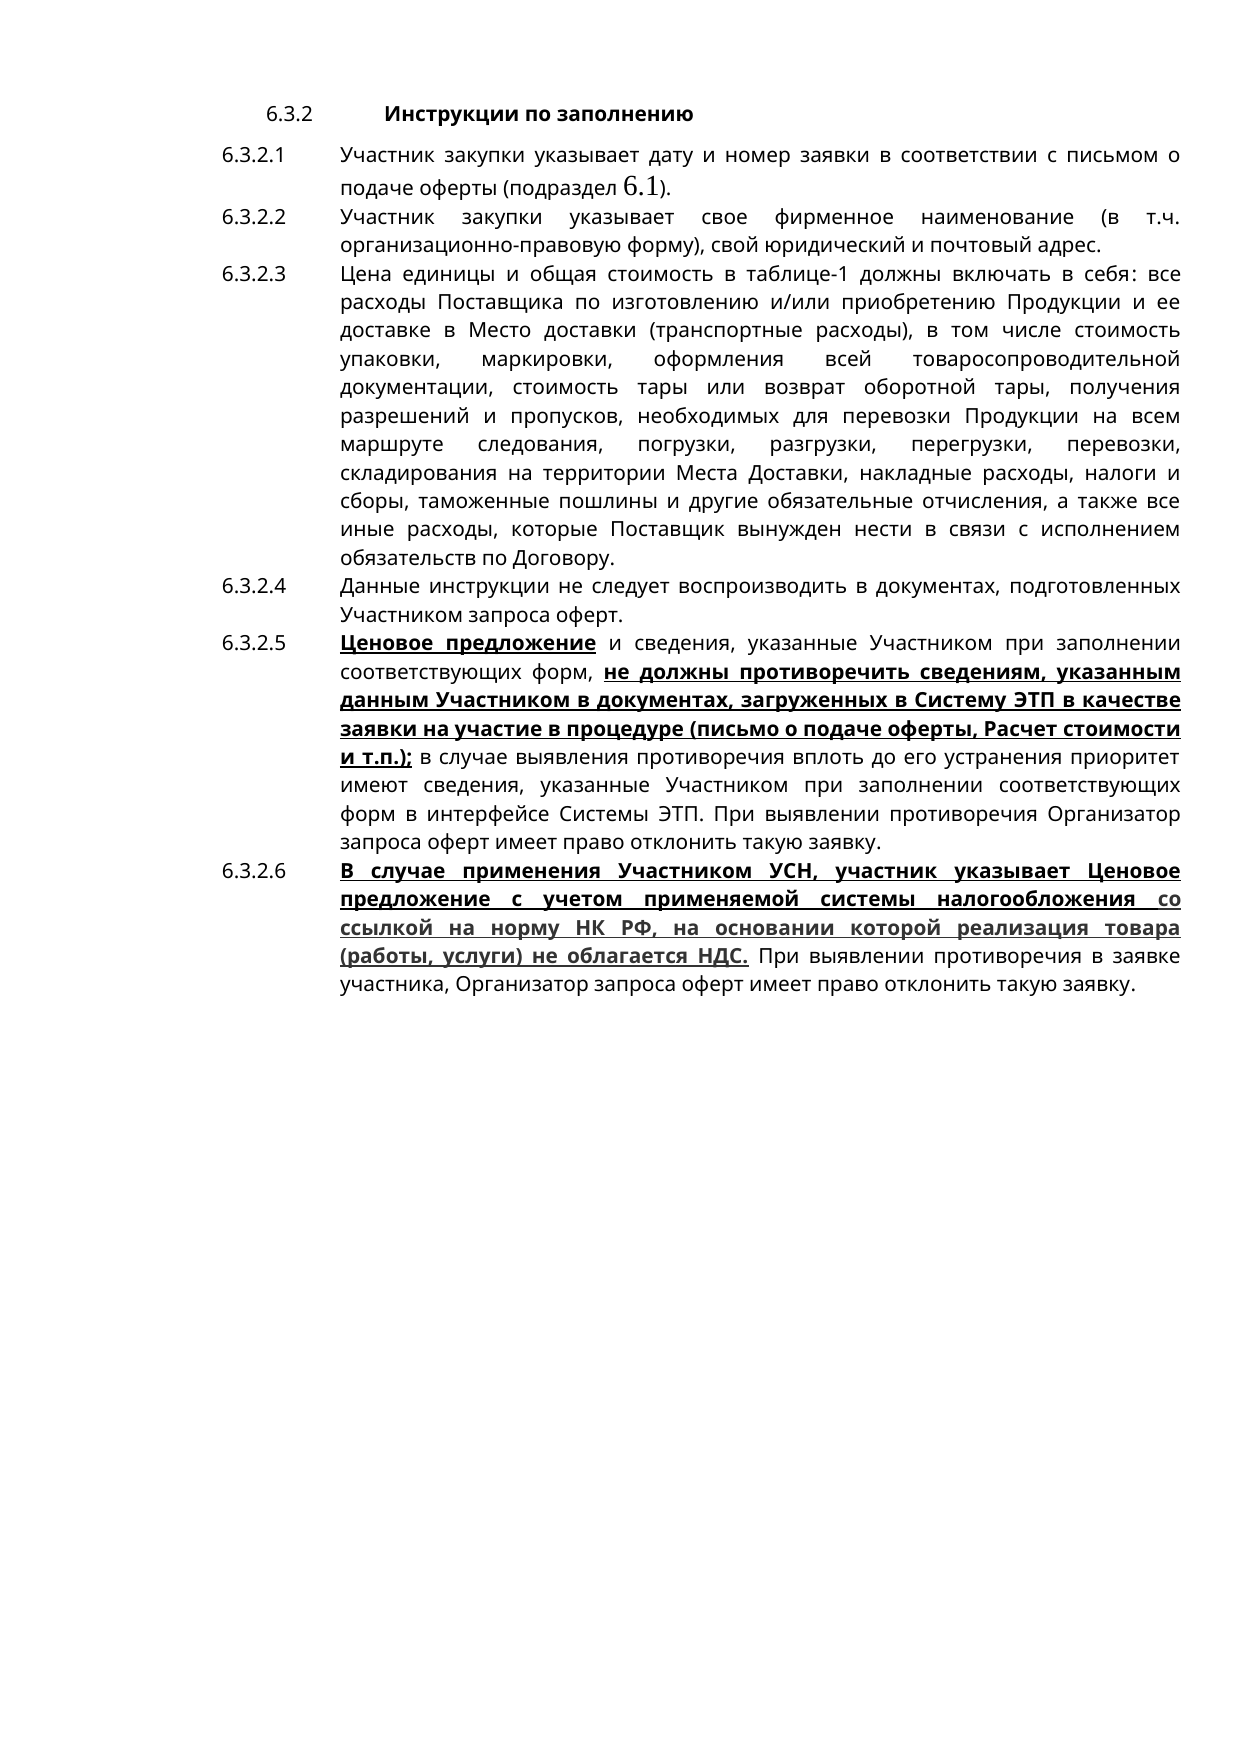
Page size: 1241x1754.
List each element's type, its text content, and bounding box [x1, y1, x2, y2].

list Участник закупки указывает свое фирменное наименование (в т.ч. организационно-правовую форму), свой юридический и почтовый адрес. [222, 202, 1181, 259]
list В случае применения Участником УСН, участник указывает Ценовое предложение с учетом применяемой системы налогообложения со ссылкой на норму НК РФ, на основании которой реализация товара (работы, услуги) не облагается НДС. При выявлении противоречия в заявке участника, Организатор запроса оферт имеет право отклонить такую заявку. [222, 856, 1181, 998]
list Инструкции по заполнению [266, 99, 1181, 127]
list Ценовое предложение и сведения, указанные Участником при заполнении соответствующих форм, не должны противоречить сведениям, указанным данным Участником в документах, загруженных в Систему ЭТП в качестве заявки на участие в процедуре (письмо о подаче оферты, Расчет стоимости и т.п.); в случае выявления противоречия вплоть до его устранения приоритет имеют сведения, указанные Участником при заполнении соответствующих форм в интерфейсе Системы ЭТП. При выявлении противоречия Организатор запроса оферт имеет право отклонить такую заявку. [222, 628, 1181, 856]
list Данные инструкции не следует воспроизводить в документах, подготовленных Участником запроса оферт. [222, 571, 1181, 628]
list Цена единицы и общая стоимость в таблице-1 должны включать в себя: все расходы Поставщика по изготовлению и/или приобретению Продукции и ее доставке в Место доставки (транспортные расходы), в том числе стоимость упаковки, маркировки, оформления всей товаросопроводительной документации, стоимость тары или возврат оборотной тары, получения разрешений и пропусков, необходимых для перевозки Продукции на всем маршруте следования, погрузки, разгрузки, перегрузки, перевозки, складирования на территории Места Доставки, накладные расходы, налоги и сборы, таможенные пошлины и другие обязательные отчисления, а также все иные расходы, которые Поставщик вынужден нести в связи с исполнением обязательств по Договору. [222, 259, 1181, 571]
list Участник закупки указывает дату и номер заявки в соответствии с письмом о подаче оферты (подраздел 6.1). [222, 140, 1181, 202]
